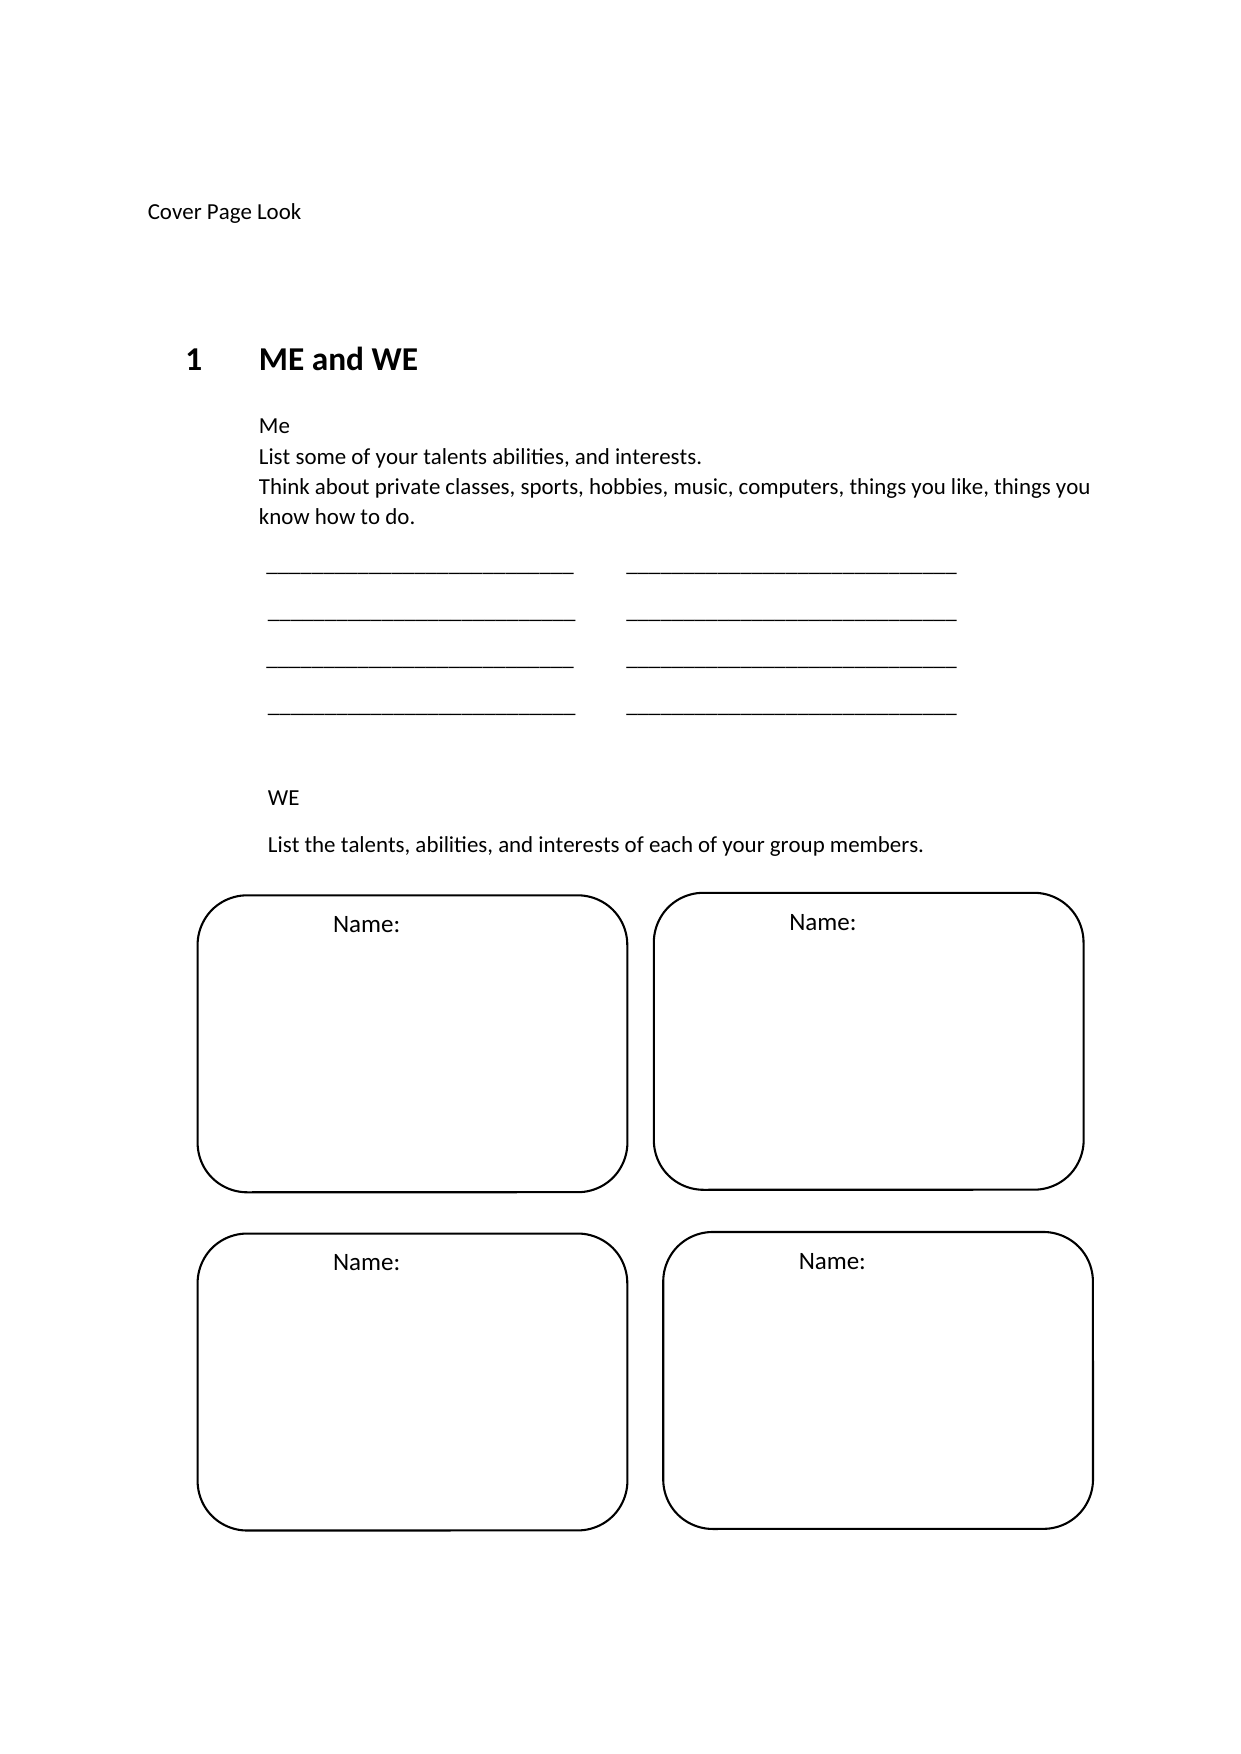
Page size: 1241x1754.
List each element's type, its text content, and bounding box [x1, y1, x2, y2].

text ___________________________ _____________________________ [221, 596, 1092, 624]
text WE [221, 783, 1092, 812]
text List the talents, abilities, and interests of each of your group members. [221, 830, 1092, 858]
text Cover Page Look [148, 197, 1092, 225]
list Me [259, 412, 1092, 440]
text ___________________________ _____________________________ [148, 549, 1092, 577]
text ___________________________ _____________________________ [221, 690, 1092, 718]
text ___________________________ _____________________________ [148, 643, 1092, 671]
list Think about private classes, sports, hobbies, music, computers, things you like, things you know how to do. [259, 472, 1092, 530]
list List some of your talents abilities, and interests. [259, 442, 1092, 470]
list ME and WE [185, 337, 1092, 378]
